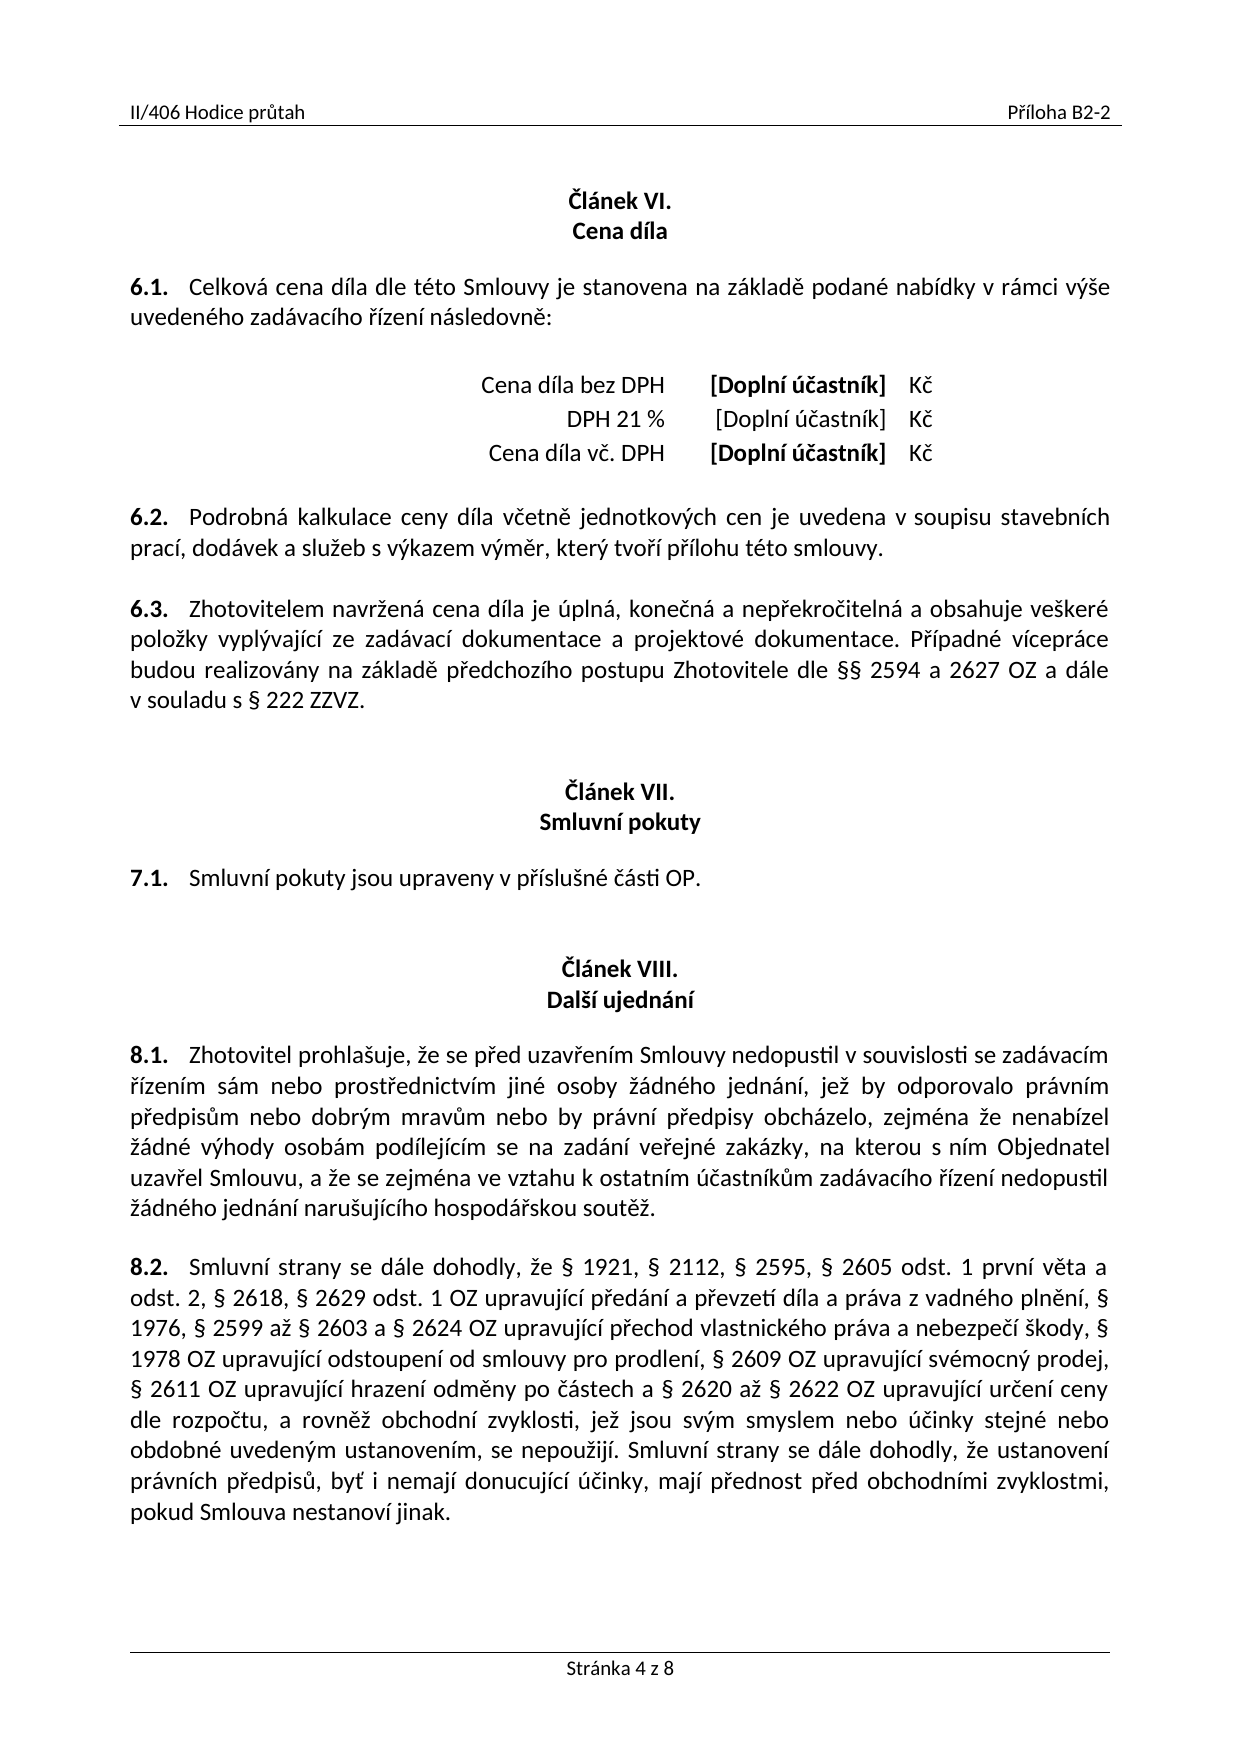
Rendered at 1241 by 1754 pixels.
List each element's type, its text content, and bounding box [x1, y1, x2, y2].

table_cell [Doplní účastník] [676, 404, 898, 437]
list Celková cena díla dle této Smlouvy je stanovena na základě podané nabídky v rámci výše uvedeného zadávacího řízení následovně: [130, 271, 1110, 332]
text Článek VI. [130, 185, 1110, 216]
subtitle Článek VIII. [130, 954, 1110, 984]
list Zhotovitel prohlašuje, že se před uzavřením Smlouvy nedopustil v souvislosti se zadávacím řízením sám nebo prostřednictvím jiné osoby žádného jednání, jež by odporovalo právním předpisům nebo dobrým mravům nebo by právní předpisy obcházelo, zejména že nenabízel žádné výhody osobám podílejícím se na zadání veřejné zakázky, na kterou s ním Objednatel uzavřel Smlouvu, a že se zejména ve vztahu k ostatním účastníkům zadávacího řízení nedopustil žádného jednání narušujícího hospodářskou soutěž. [130, 1040, 1110, 1223]
list Zhotovitelem navržená cena díla je úplná, konečná a nepřekročitelná a obsahuje veškeré položky vyplývající ze zadávací dokumentace a projektové dokumentace. Případné vícepráce budou realizovány na základě předchozího postupu Zhotovitele dle §§ 2594 a 2627 OZ a dále v souladu s § 222 ZZVZ. [130, 593, 1110, 715]
subtitle Článek VII. [130, 776, 1110, 807]
table_cell DPH 21 % [159, 404, 676, 437]
subtitle Cena díla [130, 216, 1110, 246]
table_cell Kč [898, 437, 1075, 471]
list Smluvní strany se dále dohodly, že § 1921, § 2112, § 2595, § 2605 odst. 1 první věta a odst. 2, § 2618, § 2629 odst. 1 OZ upravující předání a převzetí díla a práva z vadného plnění, § 1976, § 2599 až § 2603 a § 2624 OZ upravující přechod vlastnického práva a nebezpečí škody, § 1978 OZ upravující odstoupení od smlouvy pro prodlení, § 2609 OZ upravující svémocný prodej, § 2611 OZ upravující hrazení odměny po částech a § 2620 až § 2622 OZ upravující určení ceny dle rozpočtu, a rovněž obchodní zvyklosti, jež jsou svým smyslem nebo účinky stejné nebo obdobné uvedeným ustanovením, se nepoužijí. Smluvní strany se dále dohodly, že ustanovení právních předpisů, byť i nemají donucující účinky, mají přednost před obchodními zvyklostmi, pokud Smlouva nestanoví jinak. [130, 1252, 1110, 1526]
subtitle Smluvní pokuty [130, 807, 1110, 837]
subtitle Další ujednání [130, 984, 1110, 1015]
table_header Cena díla bez DPH [159, 357, 676, 403]
list Smluvní pokuty jsou upraveny v příslušné části OP. [130, 862, 1110, 893]
table_cell Cena díla vč. DPH [159, 437, 676, 471]
table_cell [Doplní účastník] [676, 437, 898, 471]
table_header Kč [898, 357, 1075, 403]
table_header [Doplní účastník] [676, 357, 898, 403]
list Podrobná kalkulace ceny díla včetně jednotkových cen je uvedena v soupisu stavebních prací, dodávek a služeb s výkazem výměr, který tvoří přílohu této smlouvy. [130, 501, 1110, 562]
table_cell Kč [898, 404, 1075, 437]
